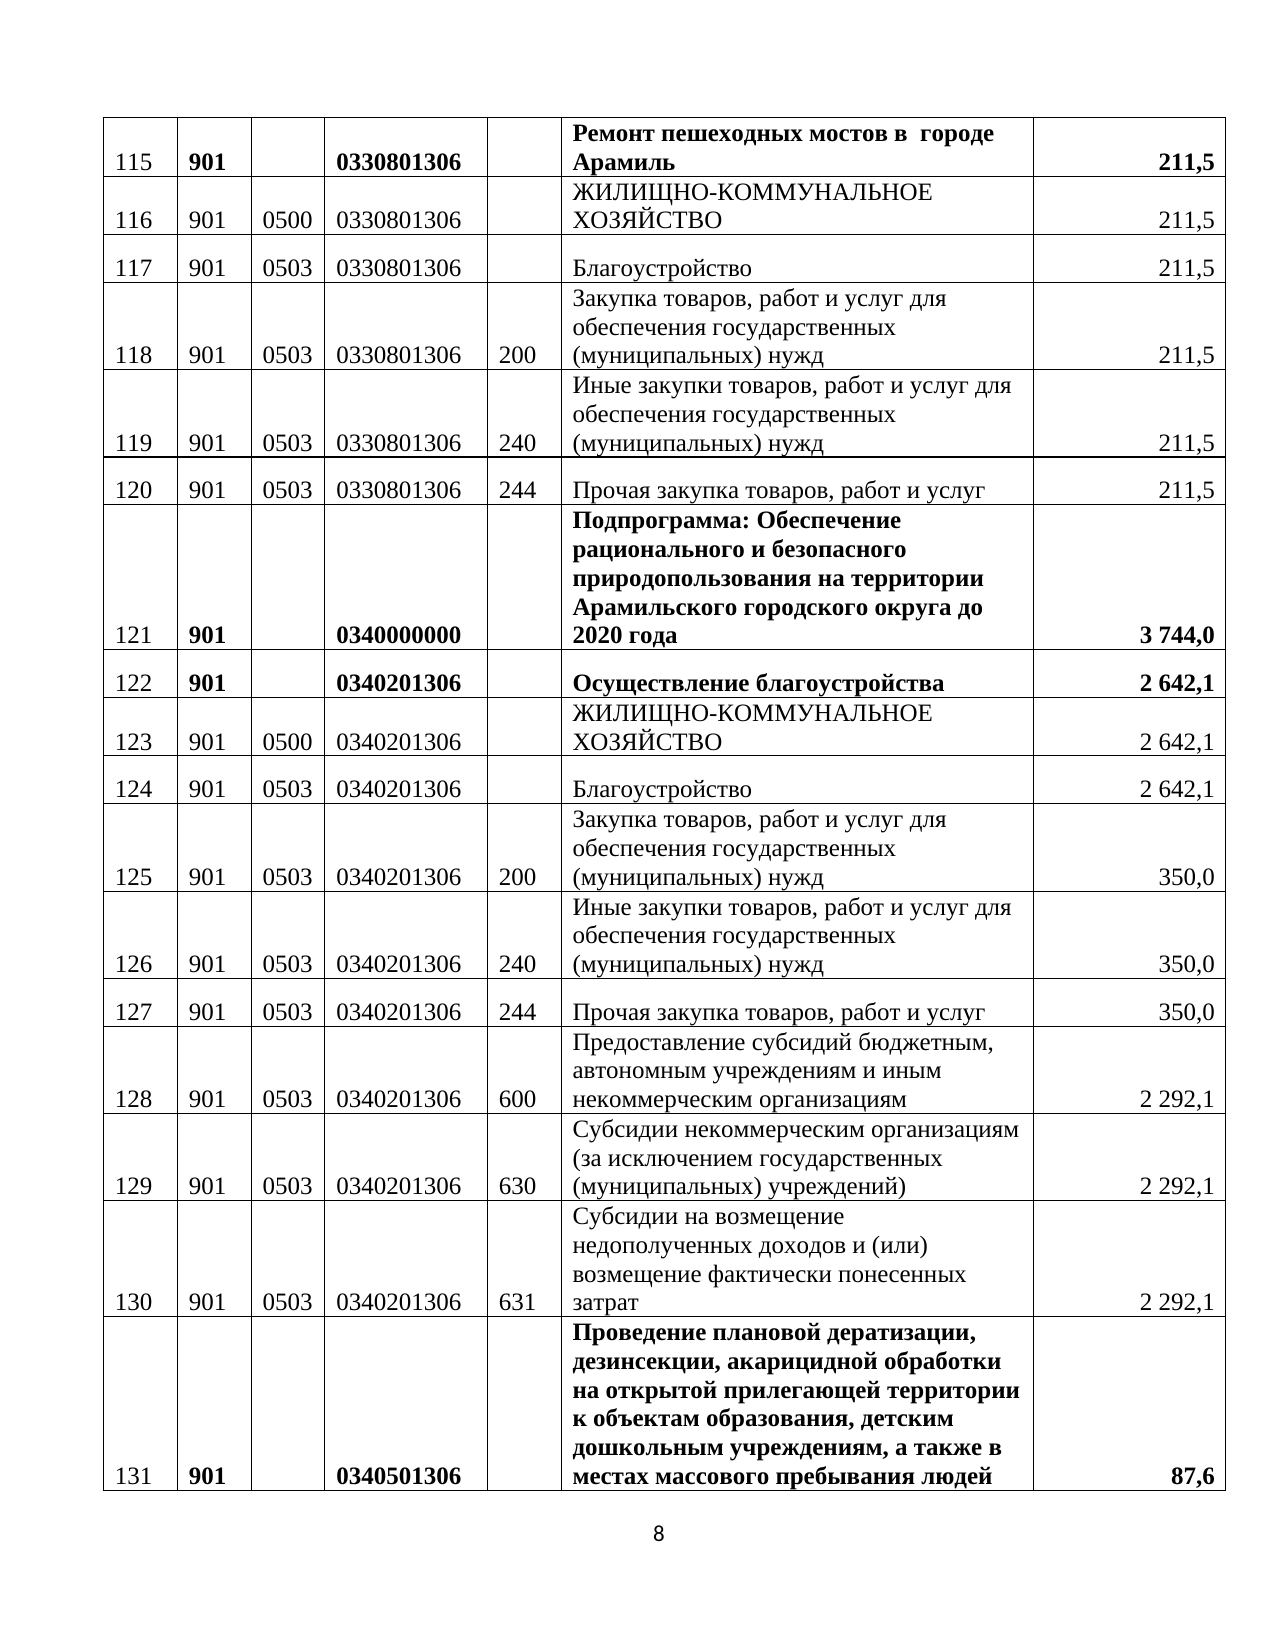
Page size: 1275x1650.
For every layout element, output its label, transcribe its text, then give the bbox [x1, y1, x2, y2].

table_cell 0503 [252, 283, 324, 369]
table_cell 0340201306 [325, 1027, 487, 1113]
table_cell 350,0 [1034, 979, 1225, 1026]
table_cell 901 [178, 1027, 251, 1113]
table_cell 0330801306 [325, 177, 487, 234]
table_cell 127 [104, 979, 177, 1026]
table_cell 350,0 [1034, 892, 1225, 978]
table_cell Субсидии некоммерческим организациям (за исключением государственных (муниципальных) учреждений) [562, 1114, 1033, 1200]
table_cell [488, 1317, 561, 1490]
table_cell 901 [178, 458, 251, 504]
table_cell [488, 177, 561, 234]
table_cell 0330801306 [325, 235, 487, 282]
table_cell 0330801306 [325, 370, 487, 456]
table_cell Подпрограмма: Обеспечение рационального и безопасного природопользования на территории Арамильского городского округа до 2020 года [562, 505, 1033, 649]
table_cell 2 642,1 [1034, 698, 1225, 755]
table_cell 0340201306 [325, 650, 487, 697]
table_cell Предоставление субсидий бюджетным, автономным учреждениям и иным некоммерческим организациям [562, 1027, 1033, 1113]
table_cell 2 642,1 [1034, 756, 1225, 803]
table_cell 2 292,1 [1034, 1201, 1225, 1316]
table_cell ЖИЛИЩНО-КОММУНАЛЬНОЕ ХОЗЯЙСТВО [562, 177, 1033, 234]
table_cell 120 [104, 458, 177, 504]
table_cell 901 [178, 804, 251, 891]
table_cell 901 [178, 892, 251, 978]
table_cell 901 [178, 979, 251, 1026]
table_cell 901 [178, 1317, 251, 1490]
table_cell 600 [488, 1027, 561, 1113]
table_cell 901 [178, 505, 251, 649]
table_cell 901 [178, 756, 251, 803]
table_cell 124 [104, 756, 177, 803]
table_cell 3 744,0 [1034, 505, 1225, 649]
table_cell 200 [488, 283, 561, 369]
table_cell 2 292,1 [1034, 1114, 1225, 1200]
table_cell 350,0 [1034, 804, 1225, 891]
table_cell Осуществление благоустройства [562, 650, 1033, 697]
table_cell [252, 650, 324, 697]
table_cell 118 [104, 283, 177, 369]
table_cell 0330801306 [325, 118, 487, 176]
table_cell 901 [178, 177, 251, 234]
table_cell 244 [488, 458, 561, 504]
table_cell 631 [488, 1201, 561, 1316]
table_cell 0330801306 [325, 458, 487, 504]
table_cell 123 [104, 698, 177, 755]
table_cell [252, 118, 324, 176]
table_cell 211,5 [1034, 458, 1225, 504]
table_cell 901 [178, 283, 251, 369]
table_cell 0500 [252, 177, 324, 234]
table_cell 2 292,1 [1034, 1027, 1225, 1113]
table_cell 130 [104, 1201, 177, 1316]
table_cell 87,6 [1034, 1317, 1225, 1490]
table_cell 0503 [252, 458, 324, 504]
table_cell 211,5 [1034, 177, 1225, 234]
table_cell Благоустройство [562, 235, 1033, 282]
table_cell Иные закупки товаров, работ и услуг для обеспечения государственных (муниципальных) нужд [562, 892, 1033, 978]
table_cell 128 [104, 1027, 177, 1113]
table_cell 0503 [252, 1201, 324, 1316]
table_cell 240 [488, 892, 561, 978]
table_cell 0503 [252, 370, 324, 456]
table_cell 244 [488, 979, 561, 1026]
table_cell [488, 118, 561, 176]
table_cell 0503 [252, 756, 324, 803]
table_cell 0500 [252, 698, 324, 755]
table_cell [252, 505, 324, 649]
table_cell 129 [104, 1114, 177, 1200]
table_cell 0340201306 [325, 892, 487, 978]
table_cell 121 [104, 505, 177, 649]
table_cell 211,5 [1034, 235, 1225, 282]
table_cell 0503 [252, 235, 324, 282]
table_cell Иные закупки товаров, работ и услуг для обеспечения государственных (муниципальных) нужд [562, 370, 1033, 456]
table_cell 0340201306 [325, 1201, 487, 1316]
table_cell 115 [104, 118, 177, 176]
table_cell [488, 698, 561, 755]
table_cell Закупка товаров, работ и услуг для обеспечения государственных (муниципальных) нужд [562, 804, 1033, 891]
table_cell 901 [178, 650, 251, 697]
table_cell [488, 505, 561, 649]
table_cell Прочая закупка товаров, работ и услуг [562, 979, 1033, 1026]
table_cell 901 [178, 1114, 251, 1200]
table_cell Проведение плановой дератизации, дезинсекции, акарицидной обработки на открытой прилегающей территории к объектам образования, детским дошкольным учреждениям, а также в местах массового пребывания людей [562, 1317, 1033, 1490]
table_cell ЖИЛИЩНО-КОММУНАЛЬНОЕ ХОЗЯЙСТВО [562, 698, 1033, 755]
table_cell 901 [178, 235, 251, 282]
table_cell 119 [104, 370, 177, 456]
table_cell 0503 [252, 979, 324, 1026]
table_cell 901 [178, 118, 251, 176]
table_cell 0503 [252, 1114, 324, 1200]
table_cell Ремонт пешеходных мостов в городе Арамиль [562, 118, 1033, 176]
table_cell 0330801306 [325, 283, 487, 369]
table_cell 901 [178, 370, 251, 456]
table_cell Закупка товаров, работ и услуг для обеспечения государственных (муниципальных) нужд [562, 283, 1033, 369]
table_cell [488, 235, 561, 282]
table_cell 0503 [252, 1027, 324, 1113]
table_cell 131 [104, 1317, 177, 1490]
table_cell [488, 756, 561, 803]
table_cell 122 [104, 650, 177, 697]
table_cell Прочая закупка товаров, работ и услуг [562, 458, 1033, 504]
table_cell 0340201306 [325, 804, 487, 891]
table_cell 0340201306 [325, 698, 487, 755]
table_cell 0503 [252, 804, 324, 891]
table_cell [488, 650, 561, 697]
table_cell 117 [104, 235, 177, 282]
table_cell 2 642,1 [1034, 650, 1225, 697]
table_cell 211,5 [1034, 370, 1225, 456]
table_cell 125 [104, 804, 177, 891]
table_cell 901 [178, 1201, 251, 1316]
table_cell Благоустройство [562, 756, 1033, 803]
table_cell 211,5 [1034, 283, 1225, 369]
table_cell Субсидии на возмещение недополученных доходов и (или) возмещение фактически понесенных затрат [562, 1201, 1033, 1316]
table_cell 200 [488, 804, 561, 891]
table_cell 630 [488, 1114, 561, 1200]
table_cell 0503 [252, 892, 324, 978]
table_cell 126 [104, 892, 177, 978]
table_cell 0340201306 [325, 979, 487, 1026]
table_cell 0340501306 [325, 1317, 487, 1490]
table_cell 901 [178, 698, 251, 755]
table_cell 0340000000 [325, 505, 487, 649]
table_cell 240 [488, 370, 561, 456]
table_cell [252, 1317, 324, 1490]
table_cell 211,5 [1034, 118, 1225, 176]
table_cell 116 [104, 177, 177, 234]
table_cell 0340201306 [325, 756, 487, 803]
table_cell 0340201306 [325, 1114, 487, 1200]
